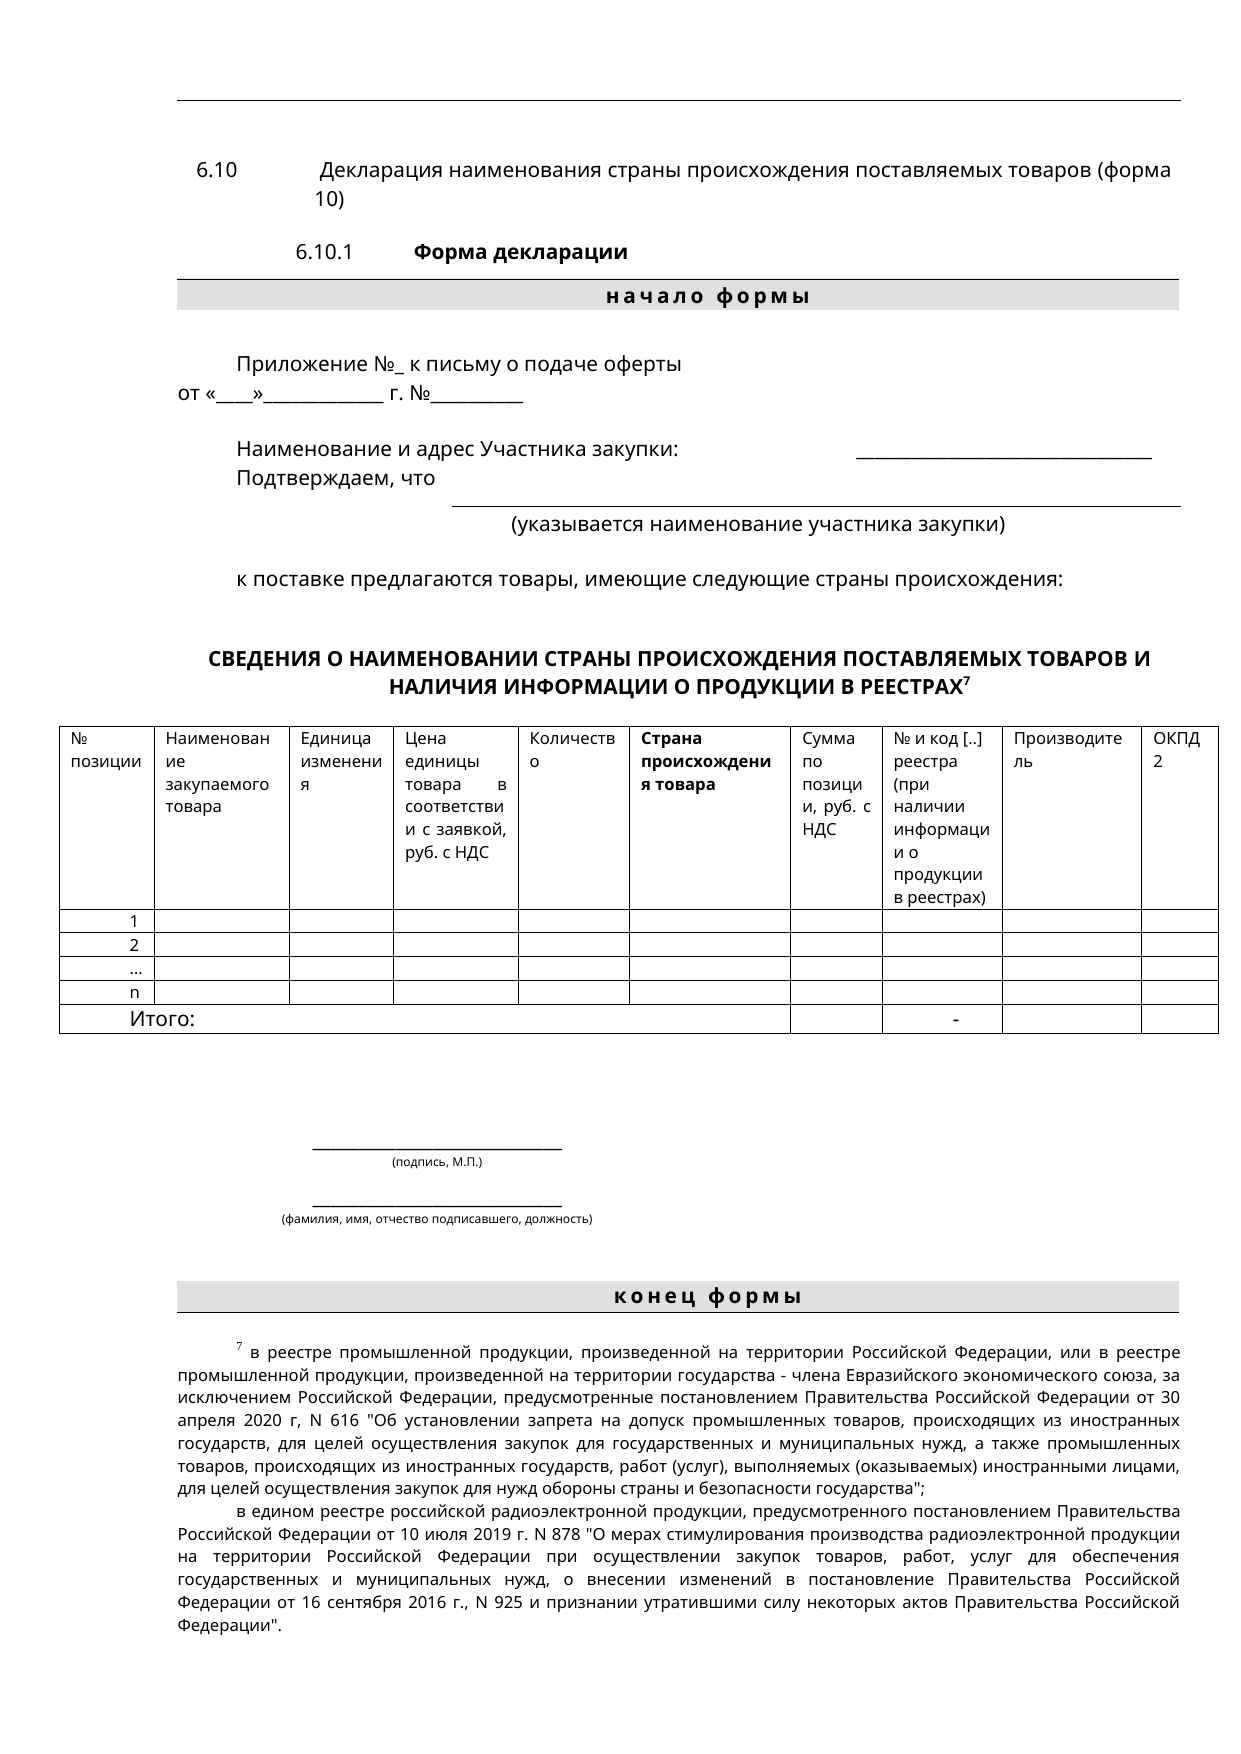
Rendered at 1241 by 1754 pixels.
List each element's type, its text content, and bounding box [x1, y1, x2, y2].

table_cell [155, 981, 289, 1003]
table_cell [519, 910, 629, 932]
table_header Наименование закупаемого товара [155, 727, 289, 908]
text Подтверждаем, что [177, 463, 1181, 491]
table_header Страна происхождения товара [630, 727, 790, 908]
text (указывается наименование участника закупки) [452, 507, 1181, 537]
table_cell [1142, 1005, 1218, 1033]
table_cell [155, 910, 289, 932]
table_cell [883, 981, 1002, 1003]
table_cell [155, 933, 289, 956]
table_cell [1003, 1005, 1141, 1033]
table_cell [1142, 910, 1218, 932]
table_cell [394, 910, 518, 932]
text к поставке предлагаются товары, имеющие следующие страны происхождения: [177, 564, 1181, 592]
table_cell [1142, 933, 1218, 956]
table_header № и код [..] реестра (при наличии информации о продукции в реестрах) [883, 727, 1002, 908]
text начало формы [177, 280, 1179, 310]
table_cell [394, 981, 518, 1003]
list Форма декларации [295, 237, 1181, 266]
table_cell [290, 981, 393, 1003]
table_cell [630, 981, 790, 1003]
table_cell [791, 933, 882, 956]
table_cell [791, 957, 882, 980]
table_header Цена единицы товара в соответствии с заявкой, руб. с НДС [394, 727, 518, 908]
table_cell [791, 1005, 882, 1033]
table_header Единица изменения [290, 727, 393, 908]
text Сведения о наименовании страны происхождения поставляемых товаров и наличия информации о продукции в реестрах [177, 644, 1181, 701]
table_cell [883, 933, 1002, 956]
text ___________________________ [177, 1182, 638, 1210]
table_cell [290, 957, 393, 980]
table_cell n [60, 981, 154, 1003]
text (подпись, М.П.) [177, 1153, 638, 1182]
table_header Количество [519, 727, 629, 908]
text Наименование и адрес Участника закупки: ________________________________ [177, 434, 1181, 463]
table_header № позиции [60, 727, 154, 908]
table_cell [519, 957, 629, 980]
text (фамилия, имя, отчество подписавшего, должность) [177, 1210, 638, 1239]
table_cell 2 [60, 933, 154, 956]
table_cell … [60, 957, 154, 980]
table_cell [1142, 981, 1218, 1003]
table_cell 1 [60, 910, 154, 932]
table_cell [791, 910, 882, 932]
table_cell [883, 957, 1002, 980]
table_cell [1003, 910, 1141, 932]
table_cell [791, 981, 882, 1003]
subtitle Декларация наименования страны происхождения поставляемых товаров (форма 10) [196, 156, 1181, 212]
table_header ОКПД2 [1142, 727, 1218, 908]
table_cell [290, 933, 393, 956]
table_cell [630, 957, 790, 980]
table_cell Итого: [60, 1005, 790, 1033]
table_cell [519, 933, 629, 956]
table_cell [394, 957, 518, 980]
text конец формы [177, 1281, 1179, 1312]
table_cell [630, 933, 790, 956]
text ___________________________ [177, 1125, 638, 1153]
table_cell [630, 910, 790, 932]
table_cell - [883, 1005, 1002, 1033]
table_cell [394, 933, 518, 956]
table_header Сумма по позиции, руб. с НДС [791, 727, 882, 908]
text Приложение №_ к письму о подаче оферты от «____»_____________ г. №__________ [177, 349, 1181, 406]
table_cell [290, 910, 393, 932]
table_cell [1003, 957, 1141, 980]
table_cell [155, 957, 289, 980]
table_cell [883, 910, 1002, 932]
table_header Производитель [1003, 727, 1141, 908]
table_cell [519, 981, 629, 1003]
table_cell [1003, 933, 1141, 956]
table_cell [1142, 957, 1218, 980]
table_cell [1003, 981, 1141, 1003]
